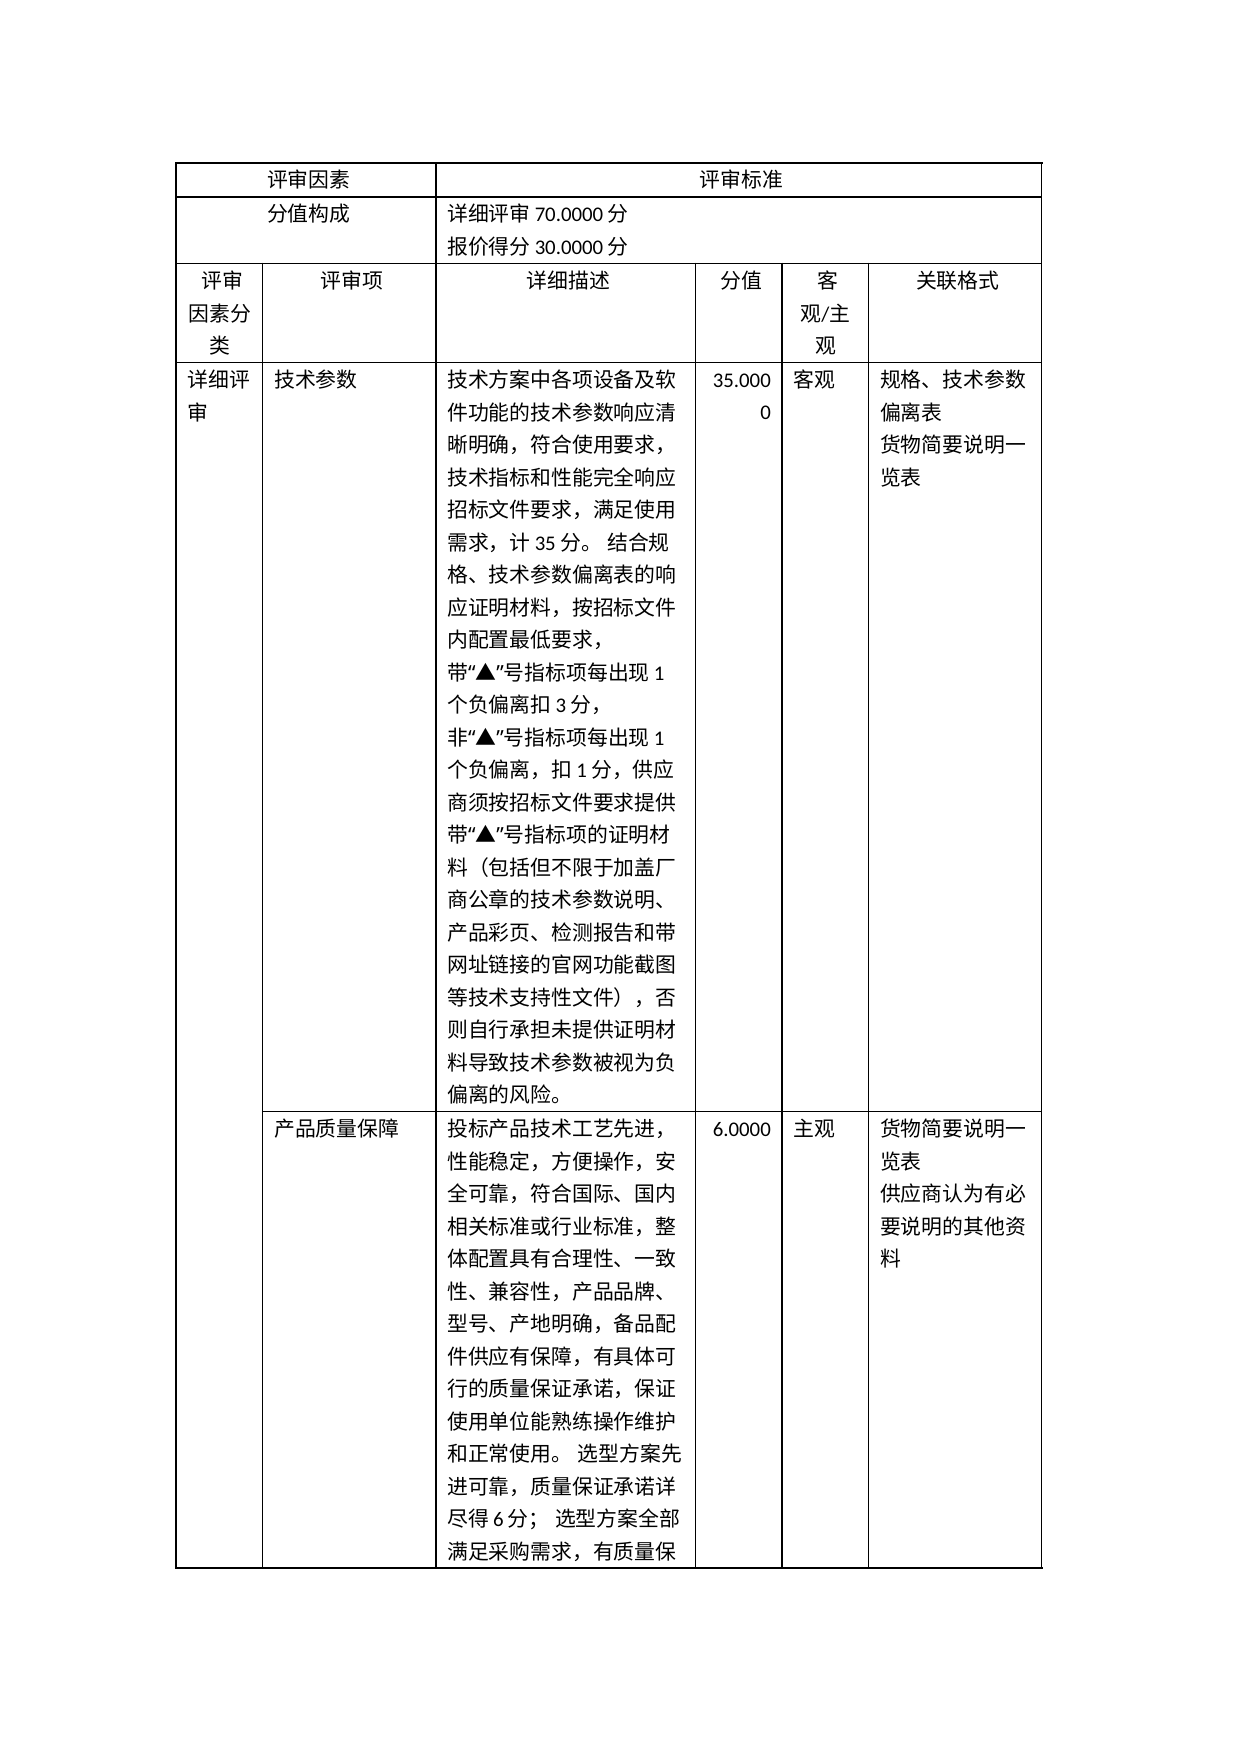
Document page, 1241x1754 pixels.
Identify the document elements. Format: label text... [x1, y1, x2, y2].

table_cell 35.0000 [696, 363, 781, 1111]
table_cell 分值构成 [177, 198, 435, 263]
table_cell 6.0000 [696, 1112, 781, 1567]
table_cell 客观/主观 [783, 264, 868, 362]
table_cell 技术参数 [263, 363, 435, 1111]
table_cell 评审因素分类 [177, 264, 262, 362]
table_cell 技术方案中各项设备及软件功能的技术参数响应清晰明确，符合使用要求，技术指标和性能完全响应招标文件要求，满足使用需求，计35分。 结合规格、技术参数偏离表的响应证明材料，按招标文件内配置最低要求，带“▲”号指标项每出现1个负偏离扣3分，非“▲”号指标项每出现1个负偏离，扣1分，供应商须按招标文件要求提供带“▲”号指标项的证明材料（包括但不限于加盖厂商公章的技术参数说明、产品彩页、检测报告和带网址链接的官网功能截图等技术支持性文件），否则自行承担未提供证明材料导致技术参数被视为负偏离的风险。 [437, 363, 695, 1111]
table_cell 产品质量保障 [263, 1112, 435, 1567]
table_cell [437, 1112, 695, 1567]
table_cell 详细评审 [177, 363, 262, 1567]
table_cell 详细评审70.0000分 报价得分30.0000分 [437, 198, 1041, 263]
table_cell 详细描述 [437, 264, 695, 362]
table_cell 主观 [783, 1112, 868, 1567]
table_cell 评审项 [263, 264, 435, 362]
table_cell 规格、技术参数偏离表 货物简要说明一览表 [869, 363, 1041, 1111]
table_header 评审因素 [177, 164, 435, 196]
table_cell 分值 [696, 264, 781, 362]
table_cell 关联格式 [869, 264, 1041, 362]
table_header 评审标准 [437, 164, 1041, 196]
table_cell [869, 1112, 1041, 1567]
table_cell 客观 [783, 363, 868, 1111]
